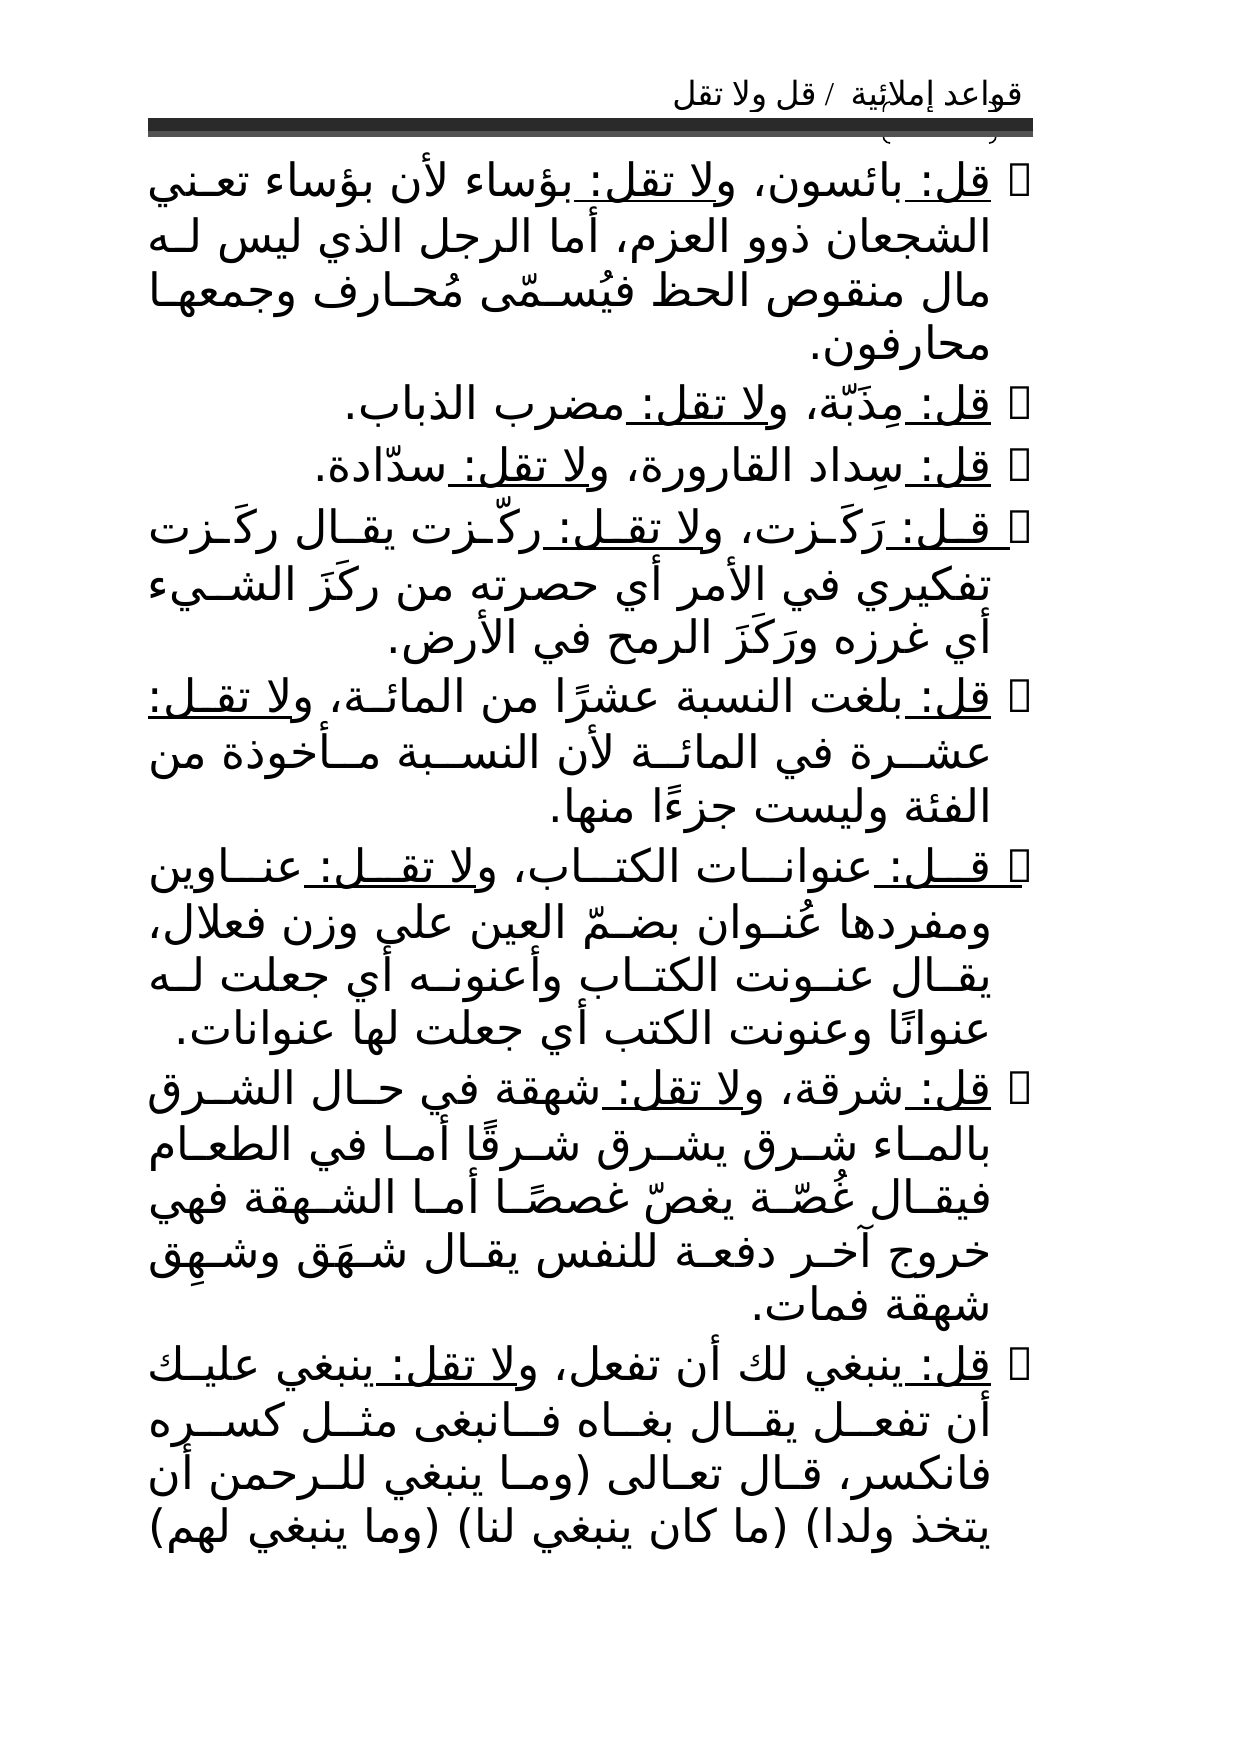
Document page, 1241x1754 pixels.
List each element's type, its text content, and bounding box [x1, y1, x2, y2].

text  قل: عنوانات الكتاب، ولا تقل: عناوين ومفردها عُنوان بضمّ العين على وزن فعلال، يقال عنونت الكتاب وأعنونه أي جعلت له عنوانًا وعنونت الكتب أي جعلت لها عنوانات. [148, 833, 1033, 1055]
text  قل: بلغت النسبة عشرًا من المائة، ولا تقل: عشرة في المائة لأن النسبة مأخوذة من الفئة وليست جزءًا منها. [148, 664, 1033, 833]
text  قل: شرقة، ولا تقل: شهقة في حال الشرق بالماء شرق يشرق شرقًا أما في الطعام فيقال غُصّة يغصّ غصصًا أما الشهقة فهي خروج آخر دفعة للنفس يقال شهَق وشهِق شهقة فمات. [148, 1055, 1033, 1331]
text  قل: سِداد القارورة، ولا تقل: سدّادة. [148, 432, 1033, 495]
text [148, 1331, 1033, 1553]
text  قل: بائسون، ولا تقل: بؤساء لأن بؤساء تعني الشجعان ذوو العزم، أما الرجل الذي ليس له مال منقوص الحظ فيُسمّى مُحارف وجمعها محارفون. [148, 148, 1033, 370]
text  قل: رَكَزت، ولا تقل: ركّزت يقال ركَزت تفكيري في الأمر أي حصرته من ركَزَ الشيء أي غرزه ورَكَزَ الرمح في الأرض. [148, 495, 1033, 664]
text  قل: مِذَبّة، ولا تقل: مضرب الذباب. [148, 370, 1033, 432]
